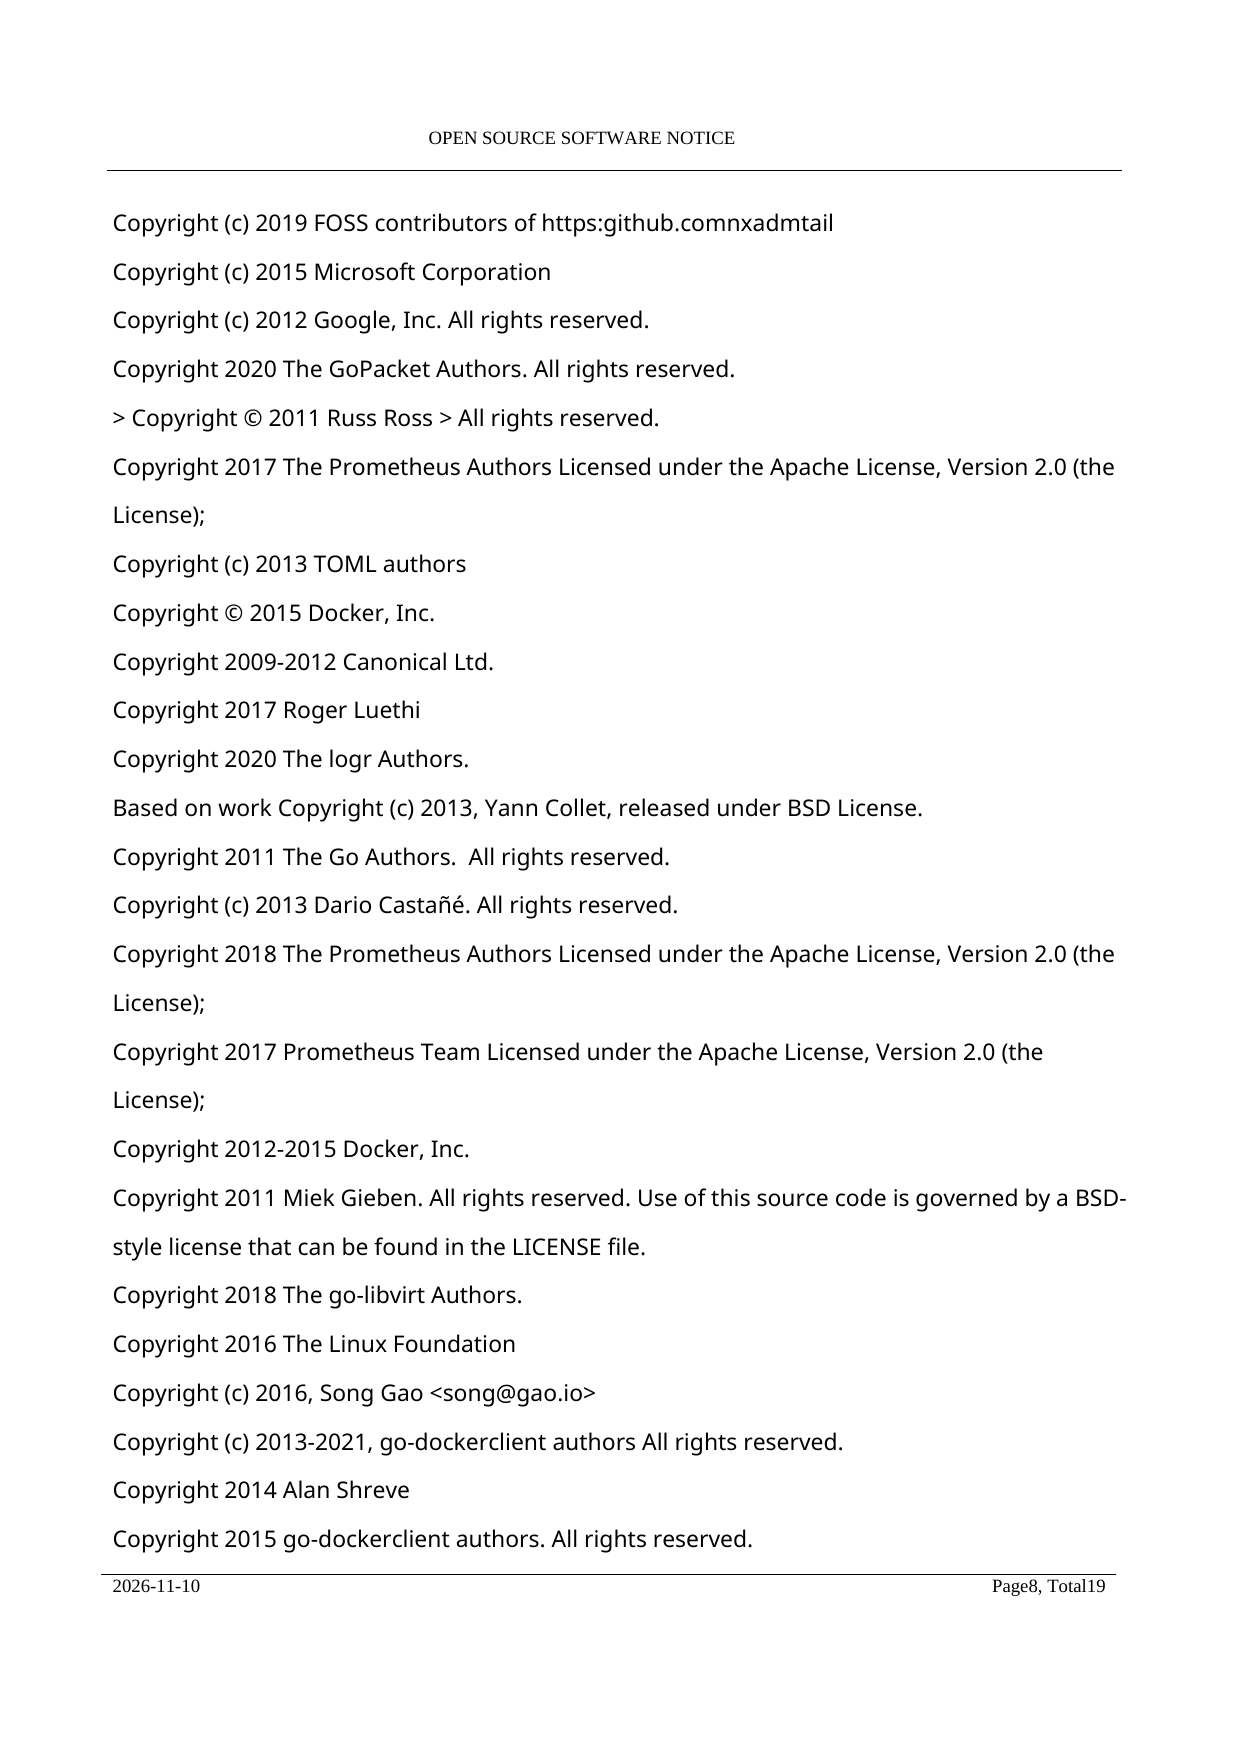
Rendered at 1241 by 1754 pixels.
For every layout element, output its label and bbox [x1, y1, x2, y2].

text [112, 206, 1128, 1555]
